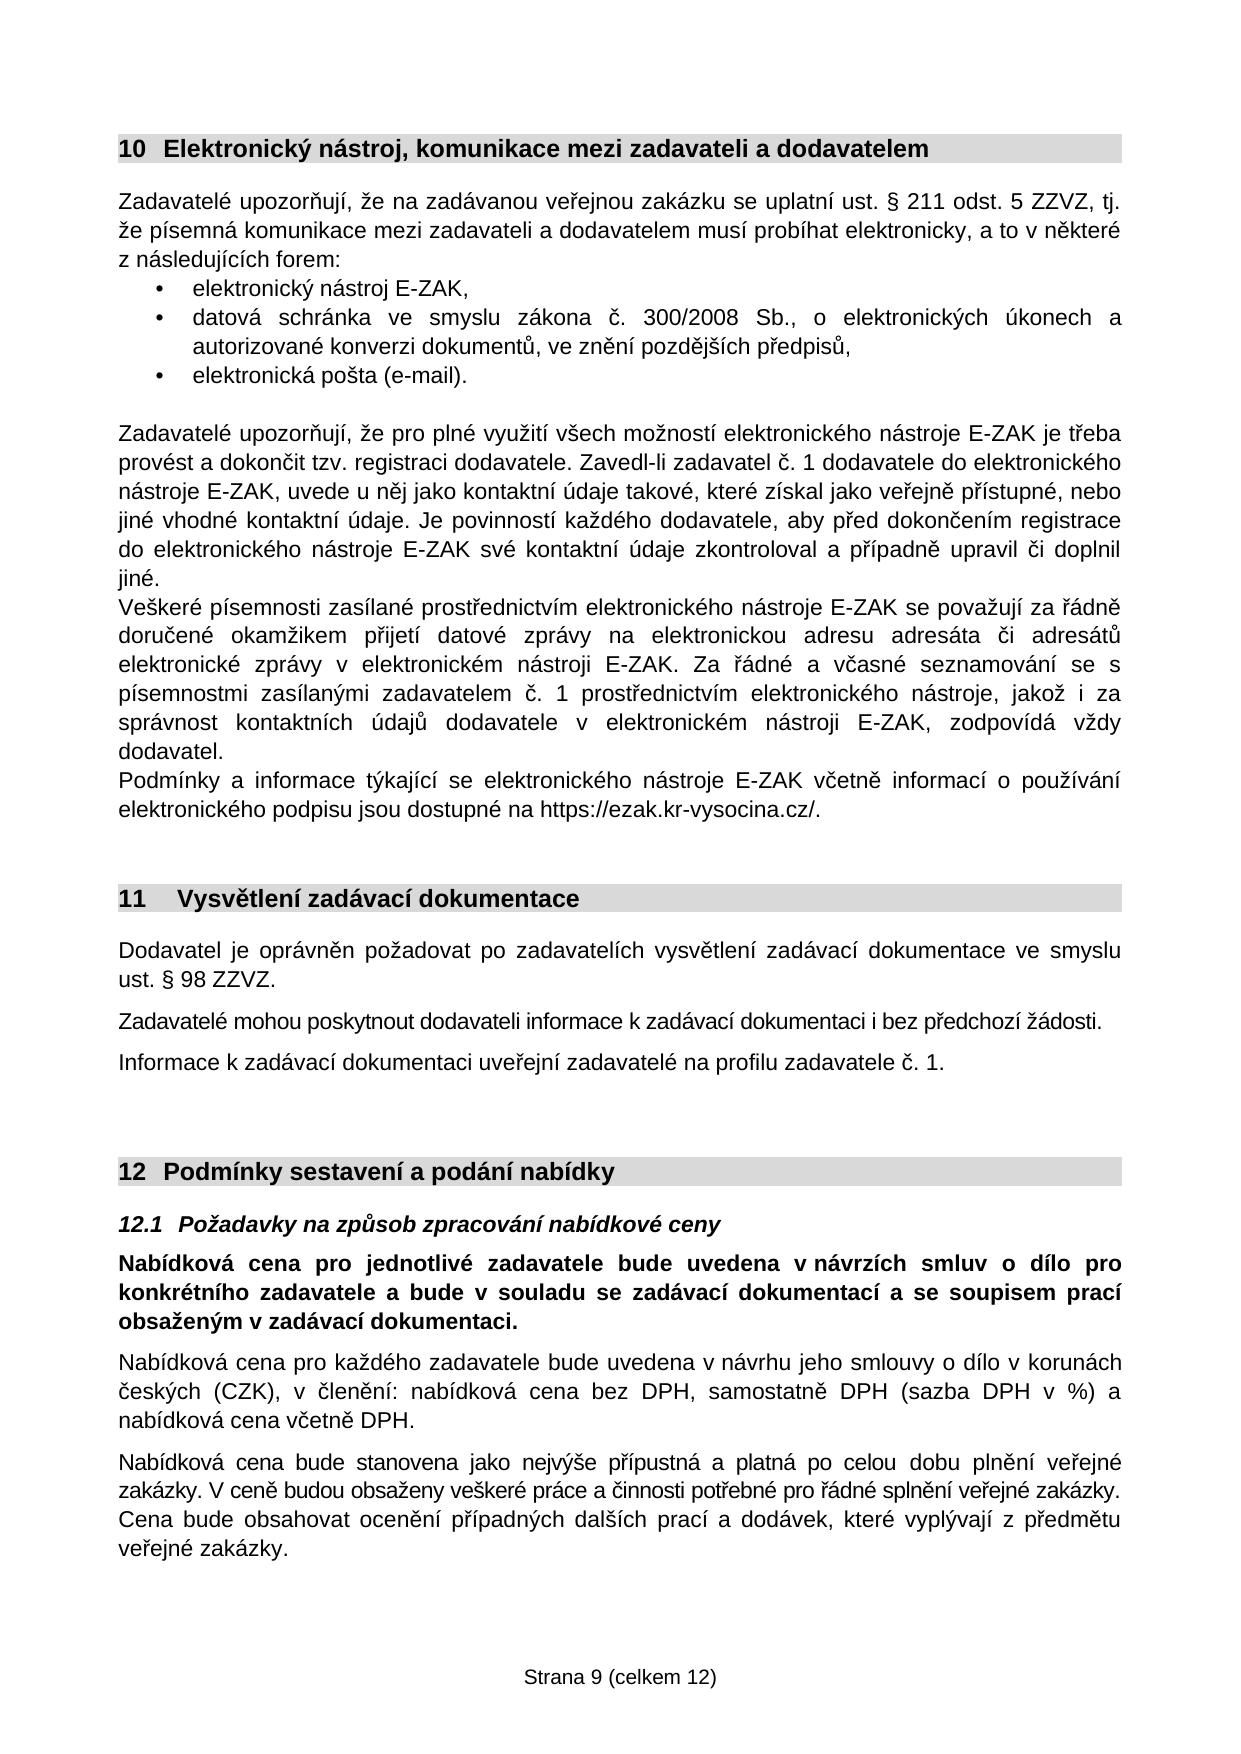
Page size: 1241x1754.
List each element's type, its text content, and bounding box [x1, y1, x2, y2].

list elektronický nástroj E-ZAK, [155, 275, 1122, 301]
text Informace k zadávací dokumentaci uveřejní zadavatelé na profilu zadavatele č. 1. [118, 1049, 1122, 1076]
text Nabídková cena pro jednotlivé zadavatele bude uvedena v návrzích smluv o dílo pro konkrétního zadavatele a bude v souladu se zadávací dokumentací a se soupisem prací obsaženým v zadávací dokumentaci. [118, 1250, 1122, 1334]
text Nabídková cena pro každého zadavatele bude uvedena v návrhu jeho smlouvy o dílo v korunách českých (CZK), v členění: nabídková cena bez DPH, samostatně DPH (sazba DPH v %) a nabídková cena včetně DPH. [118, 1349, 1122, 1433]
subtitle Elektronický nástroj, komunikace mezi zadavateli a dodavatelem [118, 134, 1122, 163]
text Veškeré písemnosti zasílané prostřednictvím elektronického nástroje E-ZAK se považují za řádně doručené okamžikem přijetí datové zprávy na elektronickou adresu adresáta či adresátů elektronické zprávy v elektronickém nástroji E-ZAK. Za řádné a včasné seznamování se s písemnostmi zasílanými zadavatelem č. 1 prostřednictvím elektronického nástroje, jakož i za správnost kontaktních údajů dodavatele v elektronickém nástroji E-ZAK, zodpovídá vždy dodavatel. [118, 593, 1122, 764]
text Podmínky a informace týkající se elektronického nástroje E-ZAK včetně informací o používání elektronického podpisu jsou dostupné na https://ezak.kr-vysocina.cz/. [118, 767, 1122, 822]
text Zadavatelé upozorňují, že pro plné využití všech možností elektronického nástroje E-ZAK je třeba provést a dokončit tzv. registraci dodavatele. Zavedl-li zadavatel č. 1 dodavatele do elektronického nástroje E-ZAK, uvede u něj jako kontaktní údaje takové, které získal jako veřejně přístupné, nebo jiné vhodné kontaktní údaje. Je povinností každého dodavatele, aby před dokončením registrace do elektronického nástroje E-ZAK své kontaktní údaje zkontroloval a případně upravil či doplnil jiné. [118, 420, 1122, 591]
text Zadavatelé upozorňují, že na zadávanou veřejnou zakázku se uplatní ust. § 211 odst. 5 ZZVZ, tj. že písemná komunikace mezi zadavateli a dodavatelem musí probíhat elektronicky, a to v některé z následujících forem: [118, 188, 1122, 272]
subtitle Vysvětlení zadávací dokumentace [118, 884, 1122, 912]
text Nabídková cena bude stanovena jako nejvýše přípustná a platná po celou dobu plnění veřejné zakázky. V ceně budou obsaženy veškeré práce a činnosti potřebné pro řádné splnění veřejné zakázky. Cena bude obsahovat ocenění případných dalších prací a dodávek, které vyplývají z předmětu veřejné zakázky. [118, 1448, 1122, 1562]
text Dodavatel je oprávněn požadovat po zadavatelích vysvětlení zadávací dokumentace ve smyslu ust. § 98 ZZVZ. [118, 937, 1122, 993]
text • elektronická pošta (e-mail). [155, 362, 1122, 388]
text • datová schránka ve smyslu zákona č. 300/2008 Sb., o elektronických úkonech a autorizované konverzi dokumentů, ve znění pozdějších předpisů, [155, 304, 1122, 359]
subtitle Požadavky na způsob zpracování nabídkové ceny [118, 1211, 1122, 1237]
subtitle Podmínky sestavení a podání nabídky [118, 1157, 1122, 1186]
text Zadavatelé mohou poskytnout dodavateli informace k zadávací dokumentaci i bez předchozí žádosti. [118, 1008, 1122, 1034]
